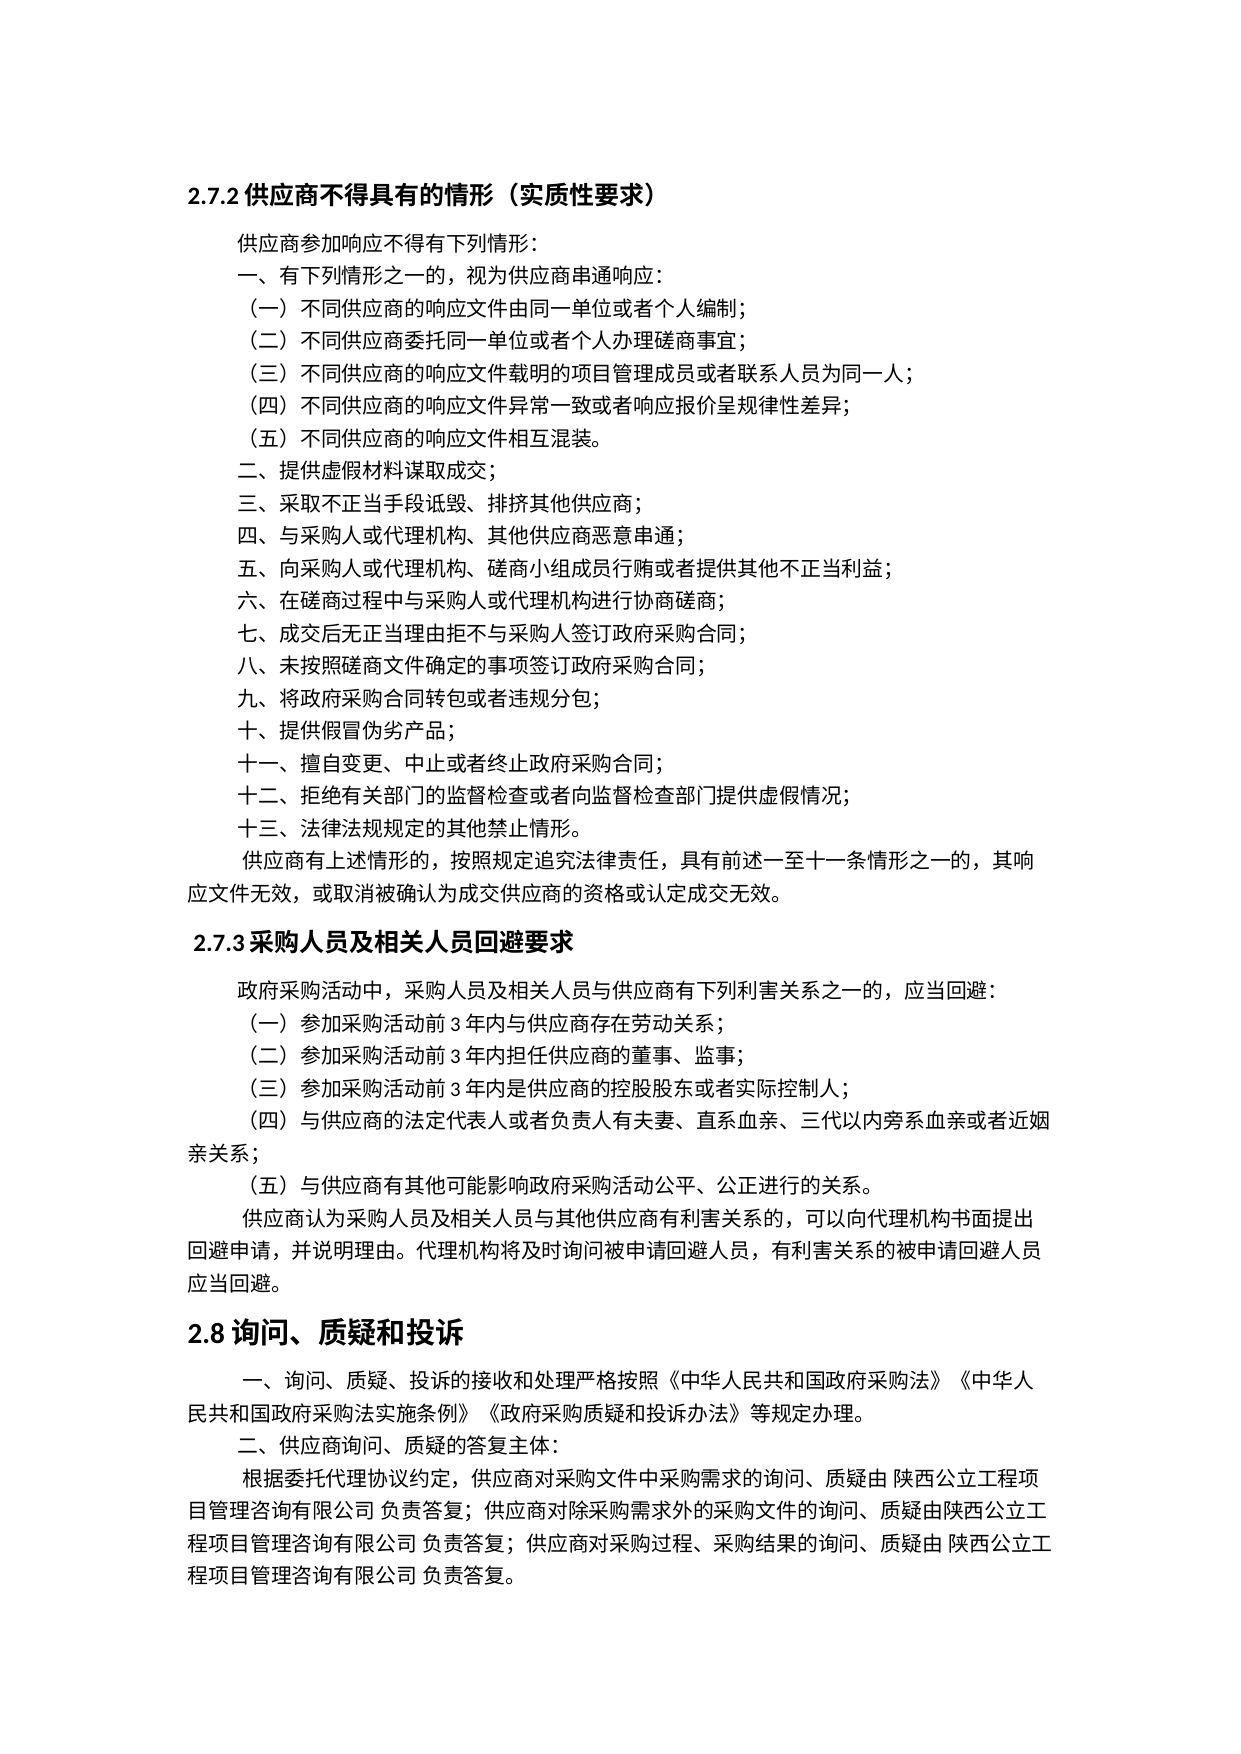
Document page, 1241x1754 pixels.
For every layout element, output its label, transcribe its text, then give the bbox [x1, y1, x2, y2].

text 一、询问、质疑、投诉的接收和处理严格按照《中华人民共和国政府采购法》《中华人民共和国政府采购法实施条例》《政府采购质疑和投诉办法》等规定办理。 [187, 1364, 1053, 1429]
text （四）与供应商的法定代表人或者负责人有夫妻、直系血亲、三代以内旁系血亲或者近姻亲关系； [187, 1104, 1053, 1169]
text （五）与供应商有其他可能影响政府采购活动公平、公正进行的关系。 [187, 1169, 1053, 1202]
text （一）参加采购活动前3年内与供应商存在劳动关系； [187, 1007, 1053, 1039]
text （五）不同供应商的响应文件相互混装。 [187, 422, 1053, 454]
text （二）不同供应商委托同一单位或者个人办理磋商事宜； [187, 324, 1053, 357]
text 十三、法律法规规定的其他禁止情形。 [187, 812, 1053, 844]
text 2.8询问、质疑和投诉 [187, 1299, 1053, 1364]
text 四、与采购人或代理机构、其他供应商恶意串通； [187, 519, 1053, 552]
text 根据委托代理协议约定，供应商对采购文件中采购需求的询问、质疑由 陕西公立工程项目管理咨询有限公司 负责答复；供应商对除采购需求外的采购文件的询问、质疑由陕西公立工程项目管理咨询有限公司 负责答复；供应商对采购过程、采购结果的询问、质疑由 陕西公立工程项目管理咨询有限公司 负责答复。 [187, 1462, 1053, 1592]
text 三、采取不正当手段诋毁、排挤其他供应商； [187, 487, 1053, 519]
text 供应商认为采购人员及相关人员与其他供应商有利害关系的，可以向代理机构书面提出回避申请，并说明理由。代理机构将及时询问被申请回避人员，有利害关系的被申请回避人员应当回避。 [187, 1202, 1053, 1299]
text 八、未按照磋商文件确定的事项签订政府采购合同； [187, 649, 1053, 682]
text 九、将政府采购合同转包或者违规分包； [187, 682, 1053, 714]
text 二、提供虚假材料谋取成交； [187, 454, 1053, 487]
text 十一、擅自变更、中止或者终止政府采购合同； [187, 747, 1053, 779]
text （二）参加采购活动前3年内担任供应商的董事、监事； [187, 1039, 1053, 1072]
text （一）不同供应商的响应文件由同一单位或者个人编制； [187, 292, 1053, 324]
text 政府采购活动中，采购人员及相关人员与供应商有下列利害关系之一的，应当回避： [187, 974, 1053, 1007]
text 十、提供假冒伪劣产品； [187, 714, 1053, 747]
text （三）不同供应商的响应文件载明的项目管理成员或者联系人员为同一人； [187, 357, 1053, 389]
text 六、在磋商过程中与采购人或代理机构进行协商磋商； [187, 584, 1053, 617]
text （三）参加采购活动前3年内是供应商的控股股东或者实际控制人； [187, 1072, 1053, 1104]
text 2.7.3采购人员及相关人员回避要求 [187, 909, 1053, 974]
text 二、供应商询问、质疑的答复主体： [187, 1429, 1053, 1462]
text 七、成交后无正当理由拒不与采购人签订政府采购合同； [187, 617, 1053, 649]
text 供应商有上述情形的，按照规定追究法律责任，具有前述一至十一条情形之一的，其响应文件无效，或取消被确认为成交供应商的资格或认定成交无效。 [187, 844, 1053, 909]
text 五、向采购人或代理机构、磋商小组成员行贿或者提供其他不正当利益； [187, 552, 1053, 584]
text 一、有下列情形之一的，视为供应商串通响应： [187, 259, 1053, 292]
text 十二、拒绝有关部门的监督检查或者向监督检查部门提供虚假情况； [187, 779, 1053, 812]
text 供应商参加响应不得有下列情形： [187, 227, 1053, 259]
text 2.7.2供应商不得具有的情形（实质性要求） [187, 162, 1053, 227]
text （四）不同供应商的响应文件异常一致或者响应报价呈规律性差异； [187, 389, 1053, 422]
